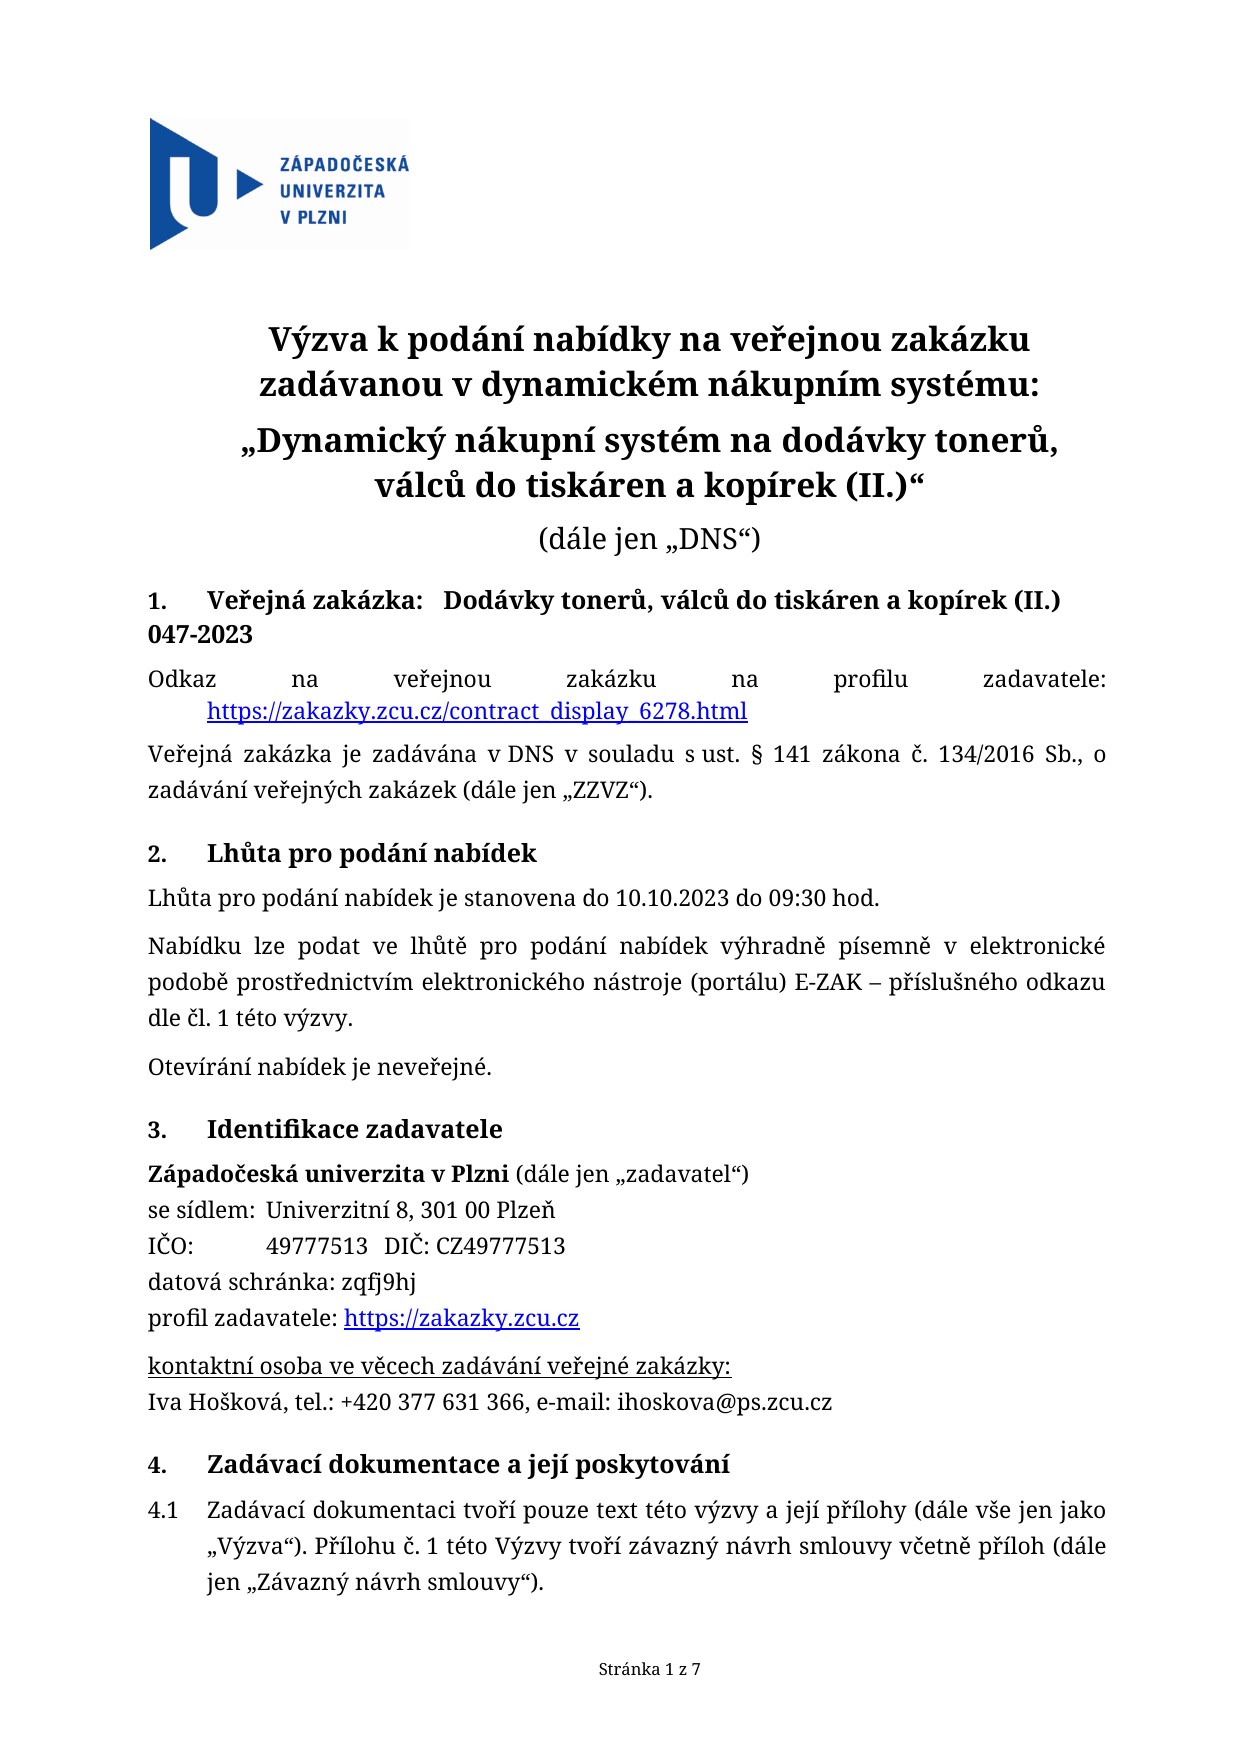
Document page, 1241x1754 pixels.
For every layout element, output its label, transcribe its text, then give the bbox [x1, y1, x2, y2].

text Nabídku lze podat ve lhůtě pro podání nabídek výhradně písemně v elektronické podobě prostřednictvím elektronického nástroje (portálu) E-ZAK – příslušného odkazu dle čl. 1 této výzvy. [148, 930, 1107, 1033]
subtitle Identifikace zadavatele [148, 1112, 1107, 1146]
text Iva Hošková, tel.: +420 377 631 366, e-mail: ihoskova@ps.zcu.cz [148, 1386, 1107, 1417]
text profil zadavatele: https://zakazky.zcu.cz [148, 1302, 1107, 1333]
text Lhůta pro podání nabídek je stanovena do 10.10.2023 do 09:30 hod. [148, 882, 1107, 913]
text (dále jen „DNS“) [192, 518, 1107, 558]
text Otevírání nabídek je neveřejné. [148, 1051, 1107, 1082]
text Západočeská univerzita v Plzni (dále jen „zadavatel“) [148, 1158, 1107, 1189]
text Výzva k podání nabídky na veřejnou zakázku zadávanou v dynamickém nákupním systému: [192, 316, 1107, 406]
text IČO: 49777513 DIČ: CZ49777513 [148, 1230, 1107, 1261]
text Veřejná zakázka je zadávána v DNS v souladu s ust. § 141 zákona č. 134/2016 Sb., o zadávání veřejných zakázek (dále jen „ZZVZ“). [148, 738, 1107, 806]
text se sídlem: Univerzitní 8, 301 00 Plzeň [148, 1194, 1107, 1225]
text datová schránka: zqfj9hj [148, 1266, 1107, 1297]
text kontaktní osoba ve věcech zadávání veřejné zakázky: [148, 1350, 1107, 1382]
subtitle Zadávací dokumentace a její poskytování [148, 1447, 1107, 1481]
picture [150, 118, 409, 250]
list Zadávací dokumentaci tvoří pouze text této výzvy a její přílohy (dále vše jen jako „Výzva“). Přílohu č. 1 této Výzvy tvoří závazný návrh smlouvy včetně příloh (dále jen „Závazný návrh smlouvy“). [148, 1494, 1107, 1597]
subtitle Lhůta pro podání nabídek [148, 835, 1107, 869]
subtitle Veřejná zakázka: Dodávky tonerů, válců do tiskáren a kopírek (II.) 047-2023 [148, 583, 1107, 651]
text Odkaz na veřejnou zakázku na profilu zadavatele: https://zakazky.zcu.cz/contract_display_6278.html [148, 663, 1107, 726]
text „Dynamický nákupní systém na dodávky tonerů, válců do tiskáren a kopírek (II.)“ [192, 417, 1107, 508]
